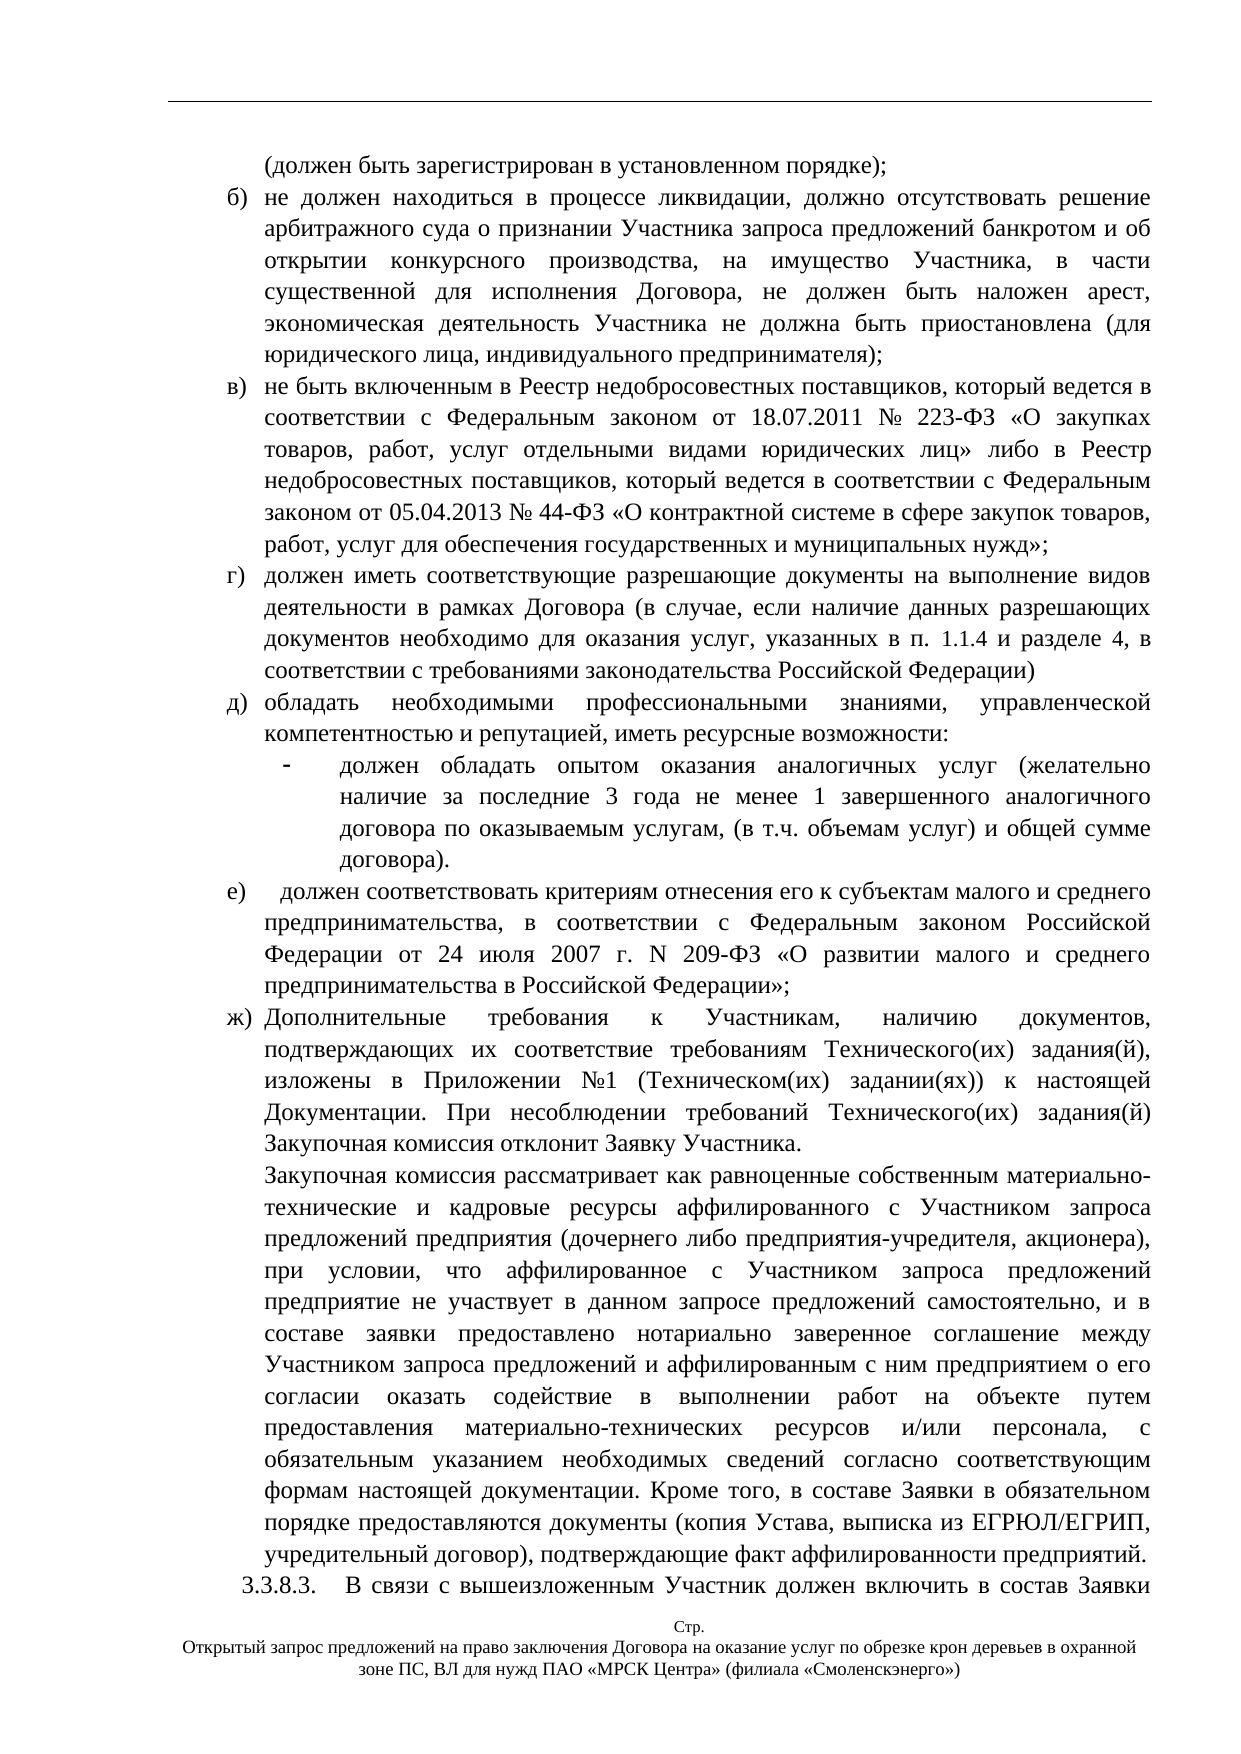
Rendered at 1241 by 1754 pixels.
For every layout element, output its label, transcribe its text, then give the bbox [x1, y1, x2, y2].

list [168, 1570, 1152, 1599]
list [227, 150, 1152, 179]
list обладать необходимыми профессиональными знаниями, управленческой компетентностью и репутацией, иметь ресурсные возможности: [227, 687, 1152, 747]
list не должен находиться в процессе ликвидации, должно отсутствовать решение арбитражного суда о признании Участника запроса предложений банкротом и об открытии конкурсного производства, на имущество Участника, в части существенной для исполнения Договора, не должен быть наложен арест, экономическая деятельность Участника не должна быть приостановлена (для юридического лица, индивидуального предпринимателя); [227, 182, 1152, 368]
list должен обладать опытом оказания аналогичных услуг (желательно наличие за последние 3 года не менее 1 завершенного аналогичного договора по оказываемым услугам, (в т.ч. объемам услуг) и общей сумме договора). [282, 750, 1152, 873]
list должен соответствовать критериям отнесения его к субъектам малого и среднего предпринимательства, в соответствии с Федеральным законом Российской Федерации от 24 июля 2007 г. N 209-ФЗ «О развитии малого и среднего предпринимательства в Российской Федерации»; [227, 876, 1152, 999]
list не быть включенным в Реестр недобросовестных поставщиков, который ведется в соответствии с Федеральным законом от 18.07.2011 № 223-ФЗ «О закупках товаров, работ, услуг отдельными видами юридических лиц» либо в Реестр недобросовестных поставщиков, который ведется в соответствии с Федеральным законом от 05.04.2013 № 44-ФЗ «О контрактной системе в сфере закупок товаров, работ, услуг для обеспечения государственных и муниципальных нужд»; [227, 371, 1152, 557]
list Дополнительные требования к Участникам, наличию документов, подтверждающих их соответствие требованиям Технического(их) задания(й), изложены в Приложении №1 (Техническом(их) задании(ях)) к настоящей Документации. При несоблюдении требований Технического(их) задания(й) Закупочная комиссия отклонит Заявку Участника. [227, 1002, 1152, 1157]
list должен иметь соответствующие разрешающие документы на выполнение видов деятельности в рамках Договора (в случае, если наличие данных разрешающих документов необходимо для оказания услуг, указанных в п. 1.1.4 и разделе 4, в соответствии с требованиями законодательства Российской Федерации) [227, 560, 1152, 684]
text Закупочная комиссия рассматривает как равноценные собственным материально-технические и кадровые ресурсы аффилированного с Участником запроса предложений предприятия (дочернего либо предприятия-учредителя, акционера), при условии, что аффилированное с Участником запроса предложений предприятие не участвует в данном запросе предложений самостоятельно, и в составе заявки предоставлено нотариально заверенное соглашение между Участником запроса предложений и аффилированным с ним предприятием о его согласии оказать содействие в выполнении работ на объекте путем предоставления материально-технических ресурсов и/или персонала, с обязательным указанием необходимых сведений согласно соответствующим формам настоящей документации. Кроме того, в составе Заявки в обязательном порядке предоставляются документы (копия Устава, выписка из ЕГРЮЛ/ЕГРИП, учредительный договор), подтверждающие факт аффилированности предприятий. [264, 1160, 1152, 1567]
